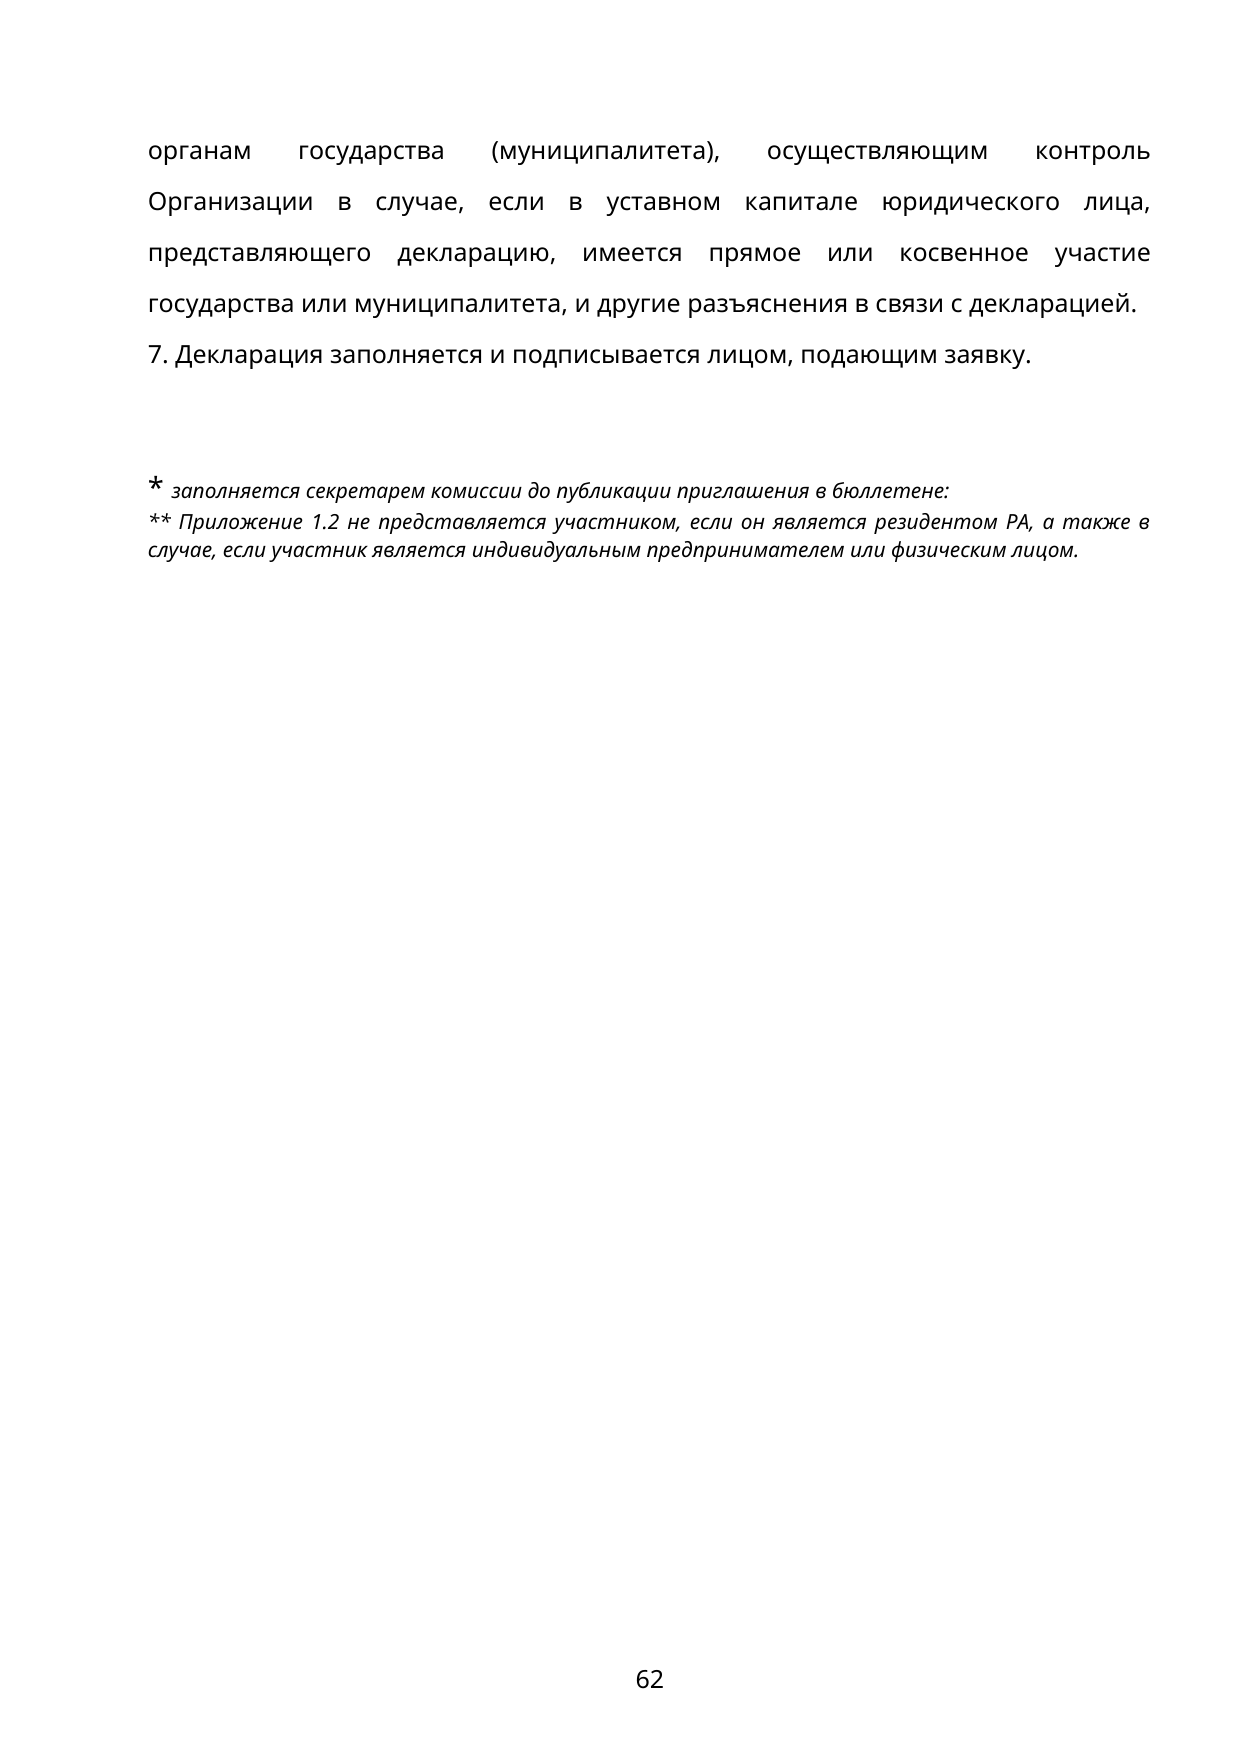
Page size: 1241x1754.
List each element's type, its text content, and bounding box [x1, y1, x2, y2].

text 7. Декларация заполняется и подписывается лицом, подающим заявку. [148, 337, 1152, 371]
text ** Приложение 1.2 не представляется участником, если он является резидентом РА, а также в случае, если участник является индивидуальным предпринимателем или физическим лицом. [148, 507, 1152, 564]
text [148, 133, 1152, 320]
text * заполняется секретарем комиссии до публикации приглашения в бюллетене: [148, 467, 1152, 507]
